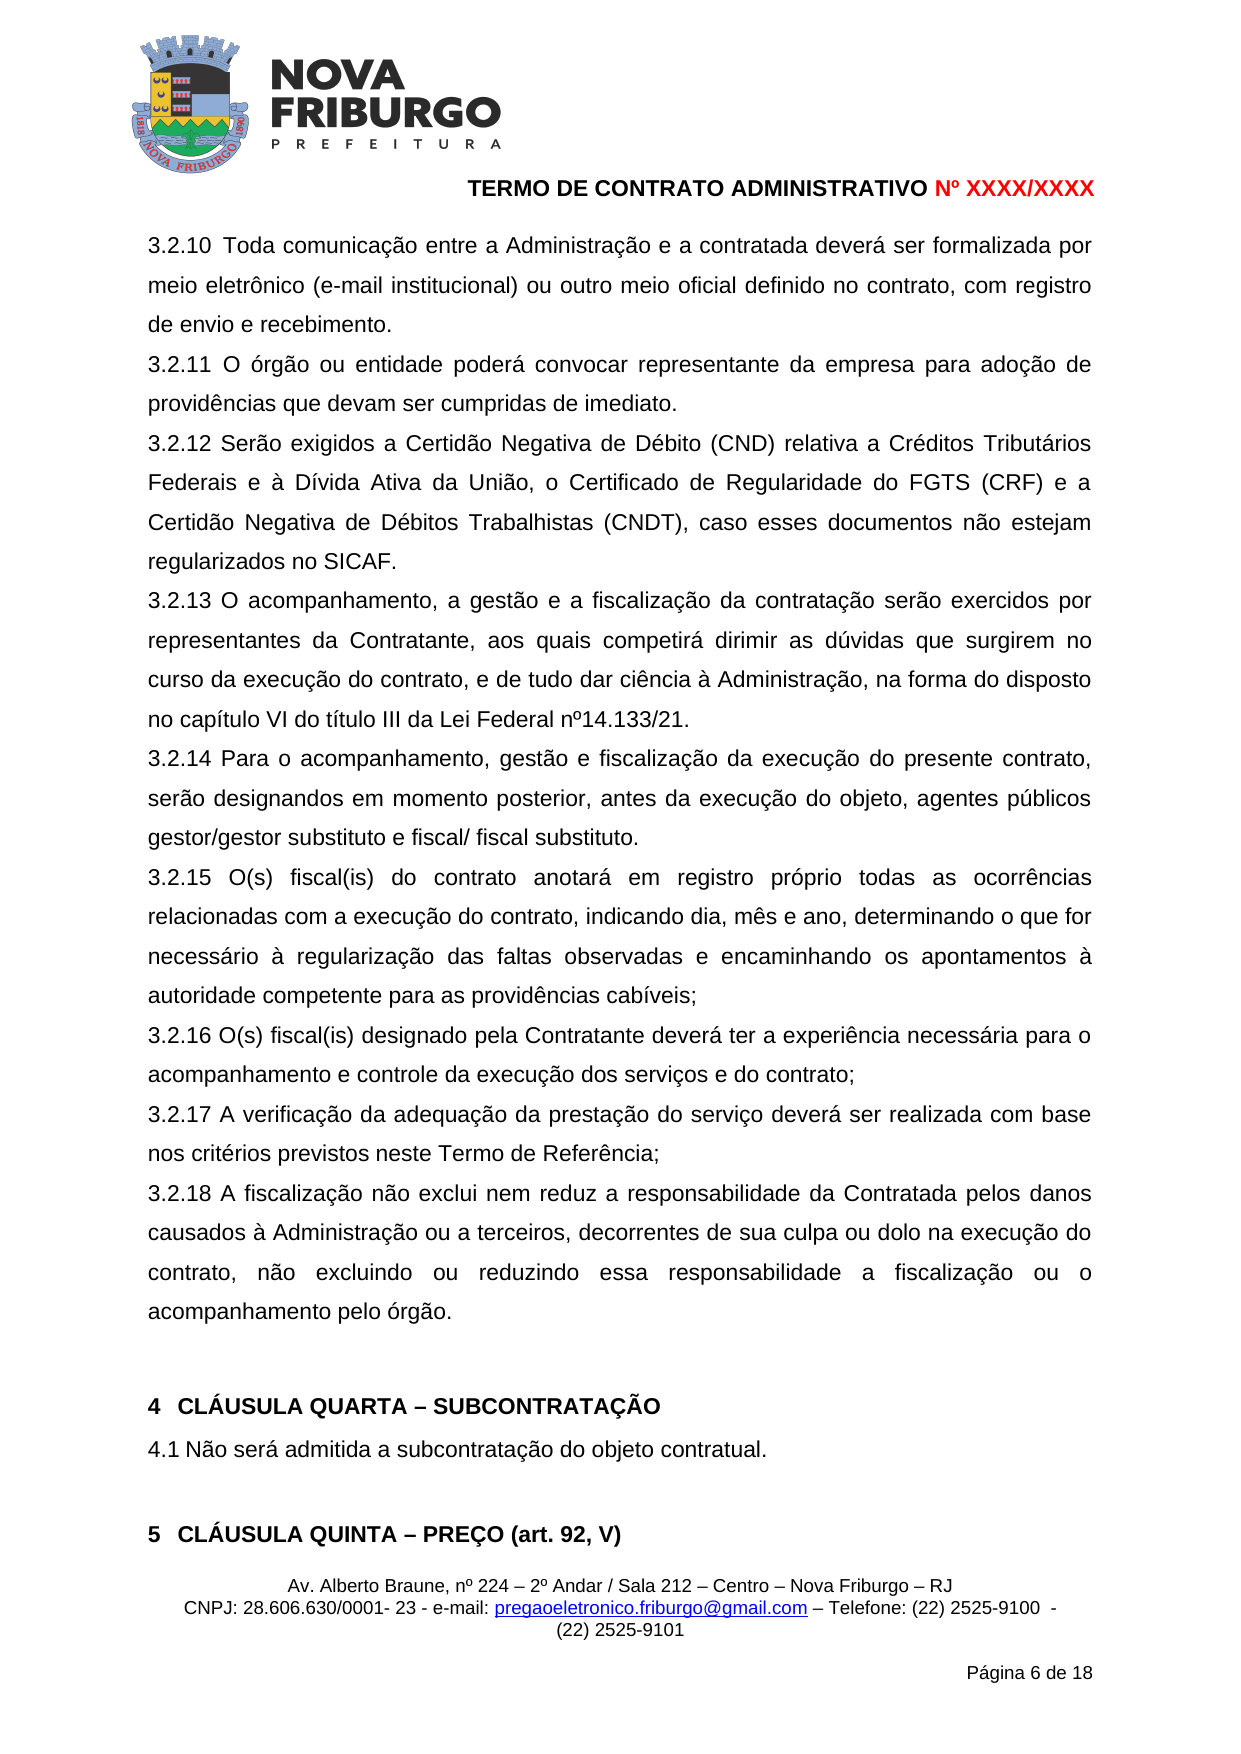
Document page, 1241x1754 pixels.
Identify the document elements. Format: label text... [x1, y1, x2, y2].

text 3.2.17 A verificação da adequação da prestação do serviço deverá ser realizada com base nos critérios previstos neste Termo de Referência; [148, 1101, 1092, 1167]
list Não será admitida a subcontratação do objeto contratual. [148, 1436, 1092, 1462]
text 3.2.14 Para o acompanhamento, gestão e fiscalização da execução do presente contrato, serão designandos em momento posterior, antes da execução do objeto, agentes públicos gestor/gestor substituto e fiscal/ fiscal substituto. [148, 745, 1092, 851]
list CLÁUSULA QUARTA – SUBCONTRATAÇÃO [148, 1393, 1092, 1419]
text 3.2.16 O(s) fiscal(is) designado pela Contratante deverá ter a experiência necessária para o acompanhamento e controle da execução dos serviços e do contrato; [148, 1022, 1092, 1088]
list O órgão ou entidade poderá convocar representante da empresa para adoção de providências que devam ser cumpridas de imediato. [148, 351, 1092, 416]
text 3.2.18 A fiscalização não exclui nem reduz a responsabilidade da Contratada pelos danos causados à Administração ou a terceiros, decorrentes de sua culpa ou dolo na execução do contrato, não excluindo ou reduzindo essa responsabilidade a fiscalização ou o acompanhamento pelo órgão. [148, 1180, 1092, 1324]
text 3.2.12 Serão exigidos a Certidão Negativa de Débito (CND) relativa a Créditos Tributários Federais e à Dívida Ativa da União, o Certificado de Regularidade do FGTS (CRF) e a Certidão Negativa de Débitos Trabalhistas (CNDT), caso esses documentos não estejam regularizados no SICAF. [148, 429, 1092, 574]
text 3.2.15 O(s) fiscal(is) do contrato anotará em registro próprio todas as ocorrências relacionadas com a execução do contrato, indicando dia, mês e ano, determinando o que for necessário à regularização das faltas observadas e encaminhando os apontamentos à autoridade competente para as providências cabíveis; [148, 864, 1092, 1009]
picture [118, 29, 515, 175]
text 3.2.13 O acompanhamento, a gestão e a fiscalização da contratação serão exercidos por representantes da Contratante, aos quais competirá dirimir as dúvidas que surgirem no curso da execução do contrato, e de tudo dar ciência à Administração, na forma do disposto no capítulo VI do título III da Lei Federal nº14.133/21. [148, 587, 1092, 732]
list Toda comunicação entre a Administração e a contratada deverá ser formalizada por meio eletrônico (e-mail institucional) ou outro meio oficial definido no contrato, com registro de envio e recebimento. [148, 232, 1092, 337]
list CLÁUSULA QUINTA – PREÇO (art. 92, V) [148, 1521, 1092, 1547]
